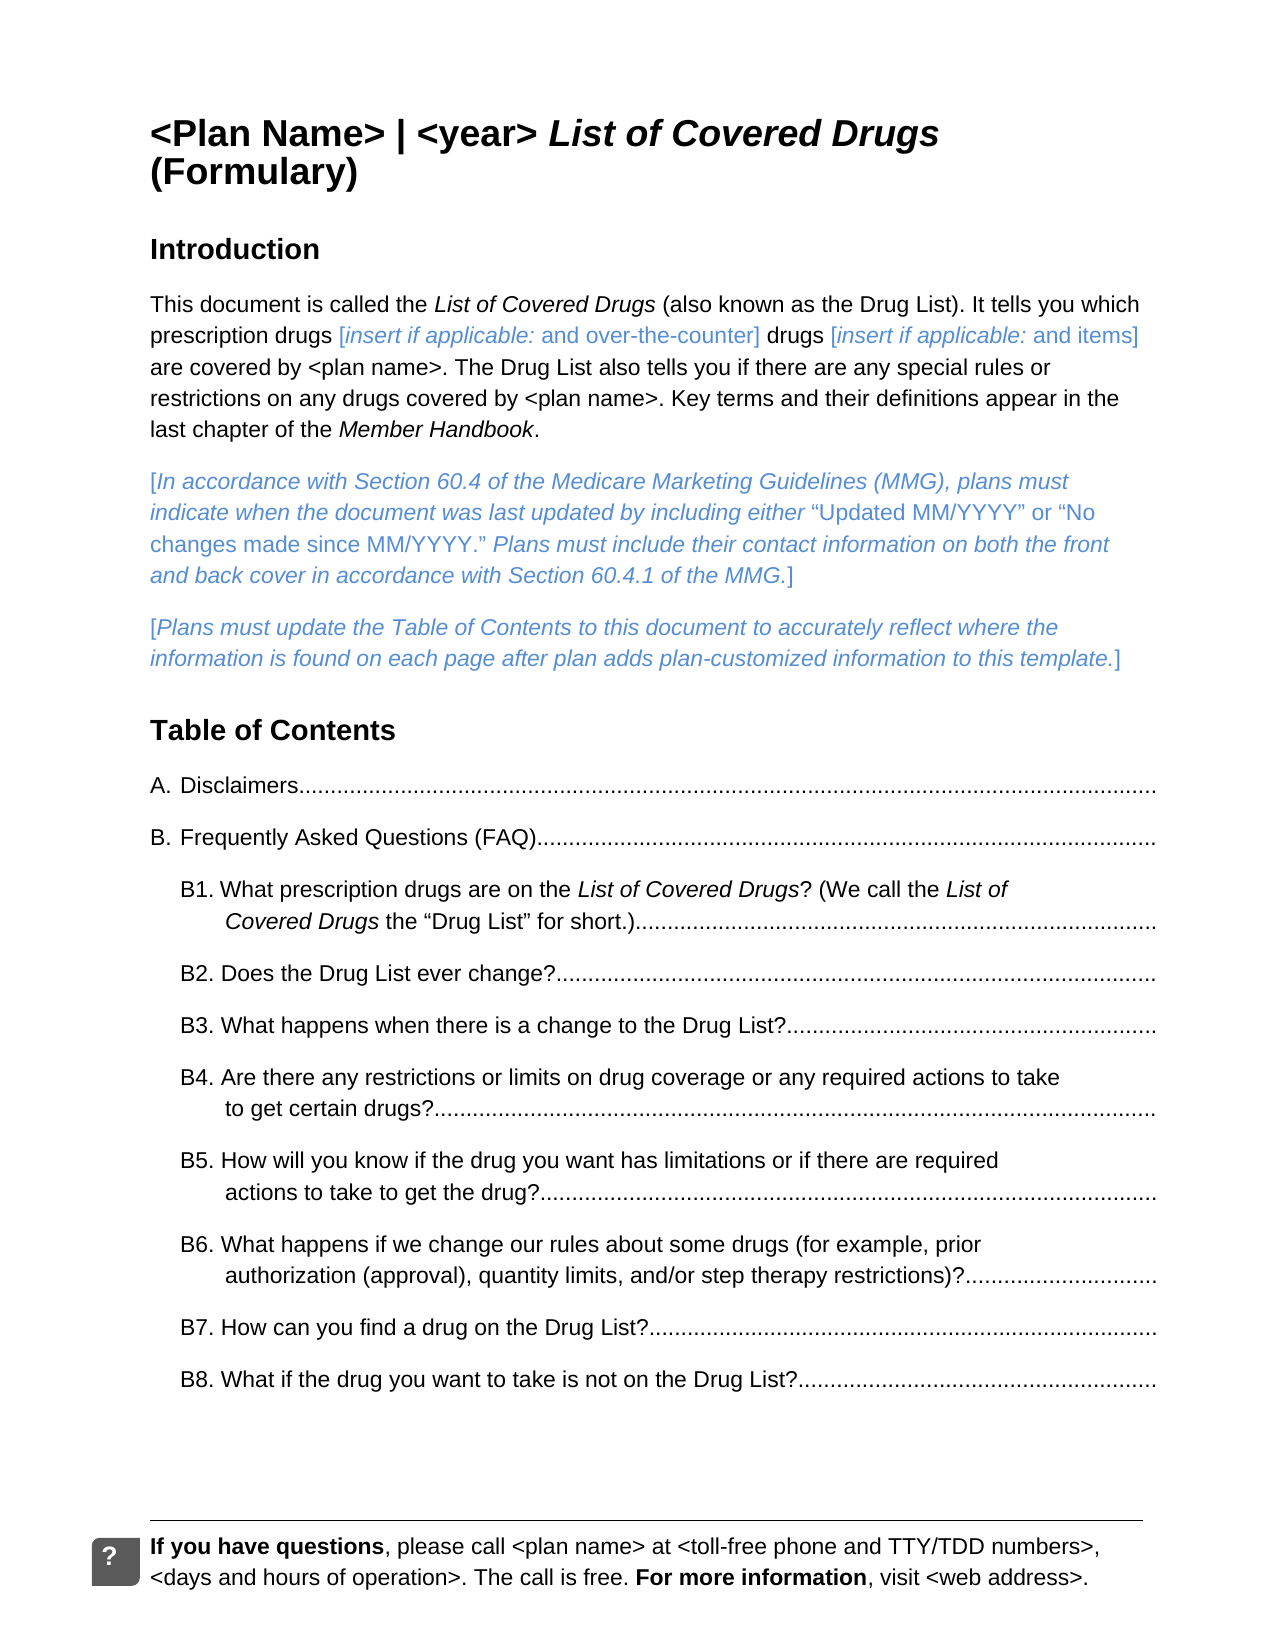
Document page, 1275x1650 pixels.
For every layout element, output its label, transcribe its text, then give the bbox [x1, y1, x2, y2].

text [Plans must update the Table of Contents to this document to accurately reflect where the information is found on each page after plan adds plan-customized information to this template.] [150, 610, 1143, 673]
text [In accordance with Section 60.4 of the Medicare Marketing Guidelines (MMG), plans must indicate when the document was last updated by including either “Updated MM/YYYY” or “No changes made since MM/YYYY.” Plans must include their contact information on both the front and back cover in accordance with Section 60.4.1 of the MMG.] [150, 464, 1143, 589]
text <Plan Name> | <year> List of Covered Drugs (Formulary) [150, 117, 1143, 192]
text This document is called the List of Covered Drugs (also known as the Drug List). It tells you which prescription drugs [insert if applicable: and over-the-counter] drugs [insert if applicable: and items] are covered by <plan name>. The Drug List also tells you if there are any special rules or restrictions on any drugs covered by <plan name>. Key terms and their definitions appear in the last chapter of the Member Handbook. [150, 287, 1143, 444]
text Introduction [150, 229, 1143, 267]
